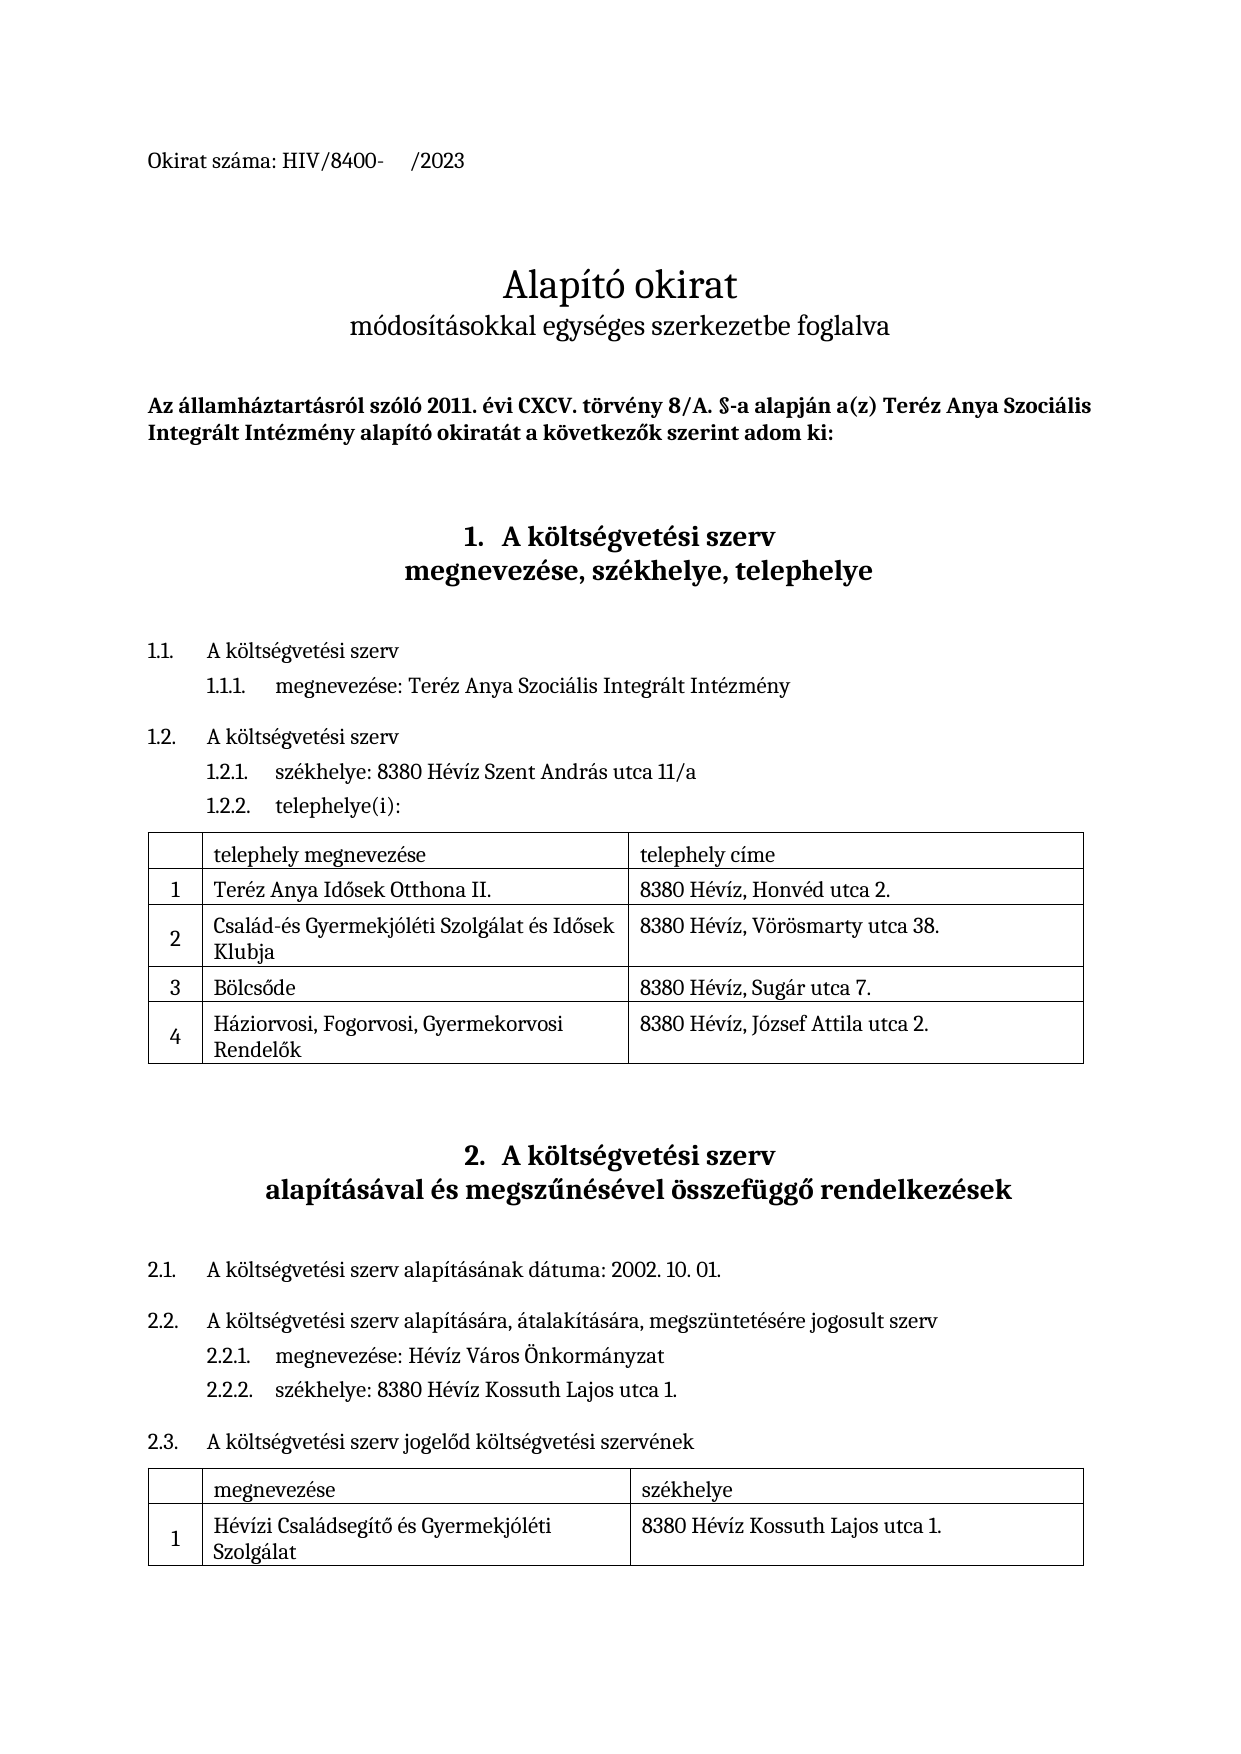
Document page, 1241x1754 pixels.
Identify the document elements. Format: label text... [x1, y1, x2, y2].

list A költségvetési szerv alapításának dátuma: 2002. 10. 01. [148, 1256, 1093, 1283]
table_cell 8380 Hévíz, Sugár utca 7. [629, 967, 1083, 1001]
table_cell Bölcsőde [203, 967, 628, 1001]
list A költségvetési szerv alapítására, átalakítására, megszüntetésére jogosult szerv [148, 1308, 1093, 1334]
table_header [149, 833, 202, 868]
table_header telephely megnevezése [203, 833, 628, 868]
table_cell 8380 Hévíz, Honvéd utca 2. [629, 869, 1083, 903]
table_header székhelye [631, 1469, 1083, 1503]
list A költségvetési szerv alapításával és megszűnésével összefüggő rendelkezések [148, 1139, 1093, 1206]
text Az államháztartásról szóló 2011. évi CXCV. törvény 8/A. §-a alapján a(z) Teréz Anya Szociális Integrált Intézmény alapító okiratát a következők szerint adom ki: [148, 393, 1093, 446]
list A költségvetési szerv megnevezése, székhelye, telephelye [148, 521, 1093, 588]
table_cell 1 [149, 869, 202, 903]
table_cell 8380 Hévíz, József Attila utca 2. [629, 1002, 1083, 1063]
table_cell Teréz Anya Idősek Otthona II. [203, 869, 628, 903]
table_cell 2 [149, 905, 202, 966]
table_cell 1 [149, 1504, 202, 1565]
table_cell Hévízi Családsegítő és Gyermekjóléti Szolgálat [203, 1504, 630, 1565]
list székhelye: 8380 Hévíz Kossuth Lajos utca 1. [207, 1377, 1093, 1403]
list megnevezése: Teréz Anya Szociális Integrált Intézmény [207, 672, 1093, 699]
table_cell 3 [149, 967, 202, 1001]
list telephelye(i): [207, 793, 1093, 819]
list székhelye: 8380 Hévíz Szent András utca 11/a [207, 758, 1093, 785]
table_cell 8380 Hévíz Kossuth Lajos utca 1. [631, 1504, 1083, 1565]
table_header [149, 1469, 202, 1503]
table_cell Háziorvosi, Fogorvosi, Gyermekorvosi Rendelők [203, 1002, 628, 1063]
table_header megnevezése [203, 1469, 630, 1503]
text Okirat száma: HIV/8400- /2023 [148, 148, 1093, 174]
text Alapító okirat módosításokkal egységes szerkezetbe foglalva [148, 261, 1093, 343]
list A költségvetési szerv [148, 638, 1093, 664]
table_cell 4 [149, 1002, 202, 1063]
list megnevezése: Hévíz Város Önkormányzat [207, 1342, 1093, 1369]
table_header telephely címe [629, 833, 1083, 868]
list A költségvetési szerv [148, 724, 1093, 750]
table_cell Család-és Gyermekjóléti Szolgálat és Idősek Klubja [203, 905, 628, 966]
list A költségvetési szerv jogelőd költségvetési szervének [148, 1428, 1093, 1455]
table_cell 8380 Hévíz, Vörösmarty utca 38. [629, 905, 1083, 966]
